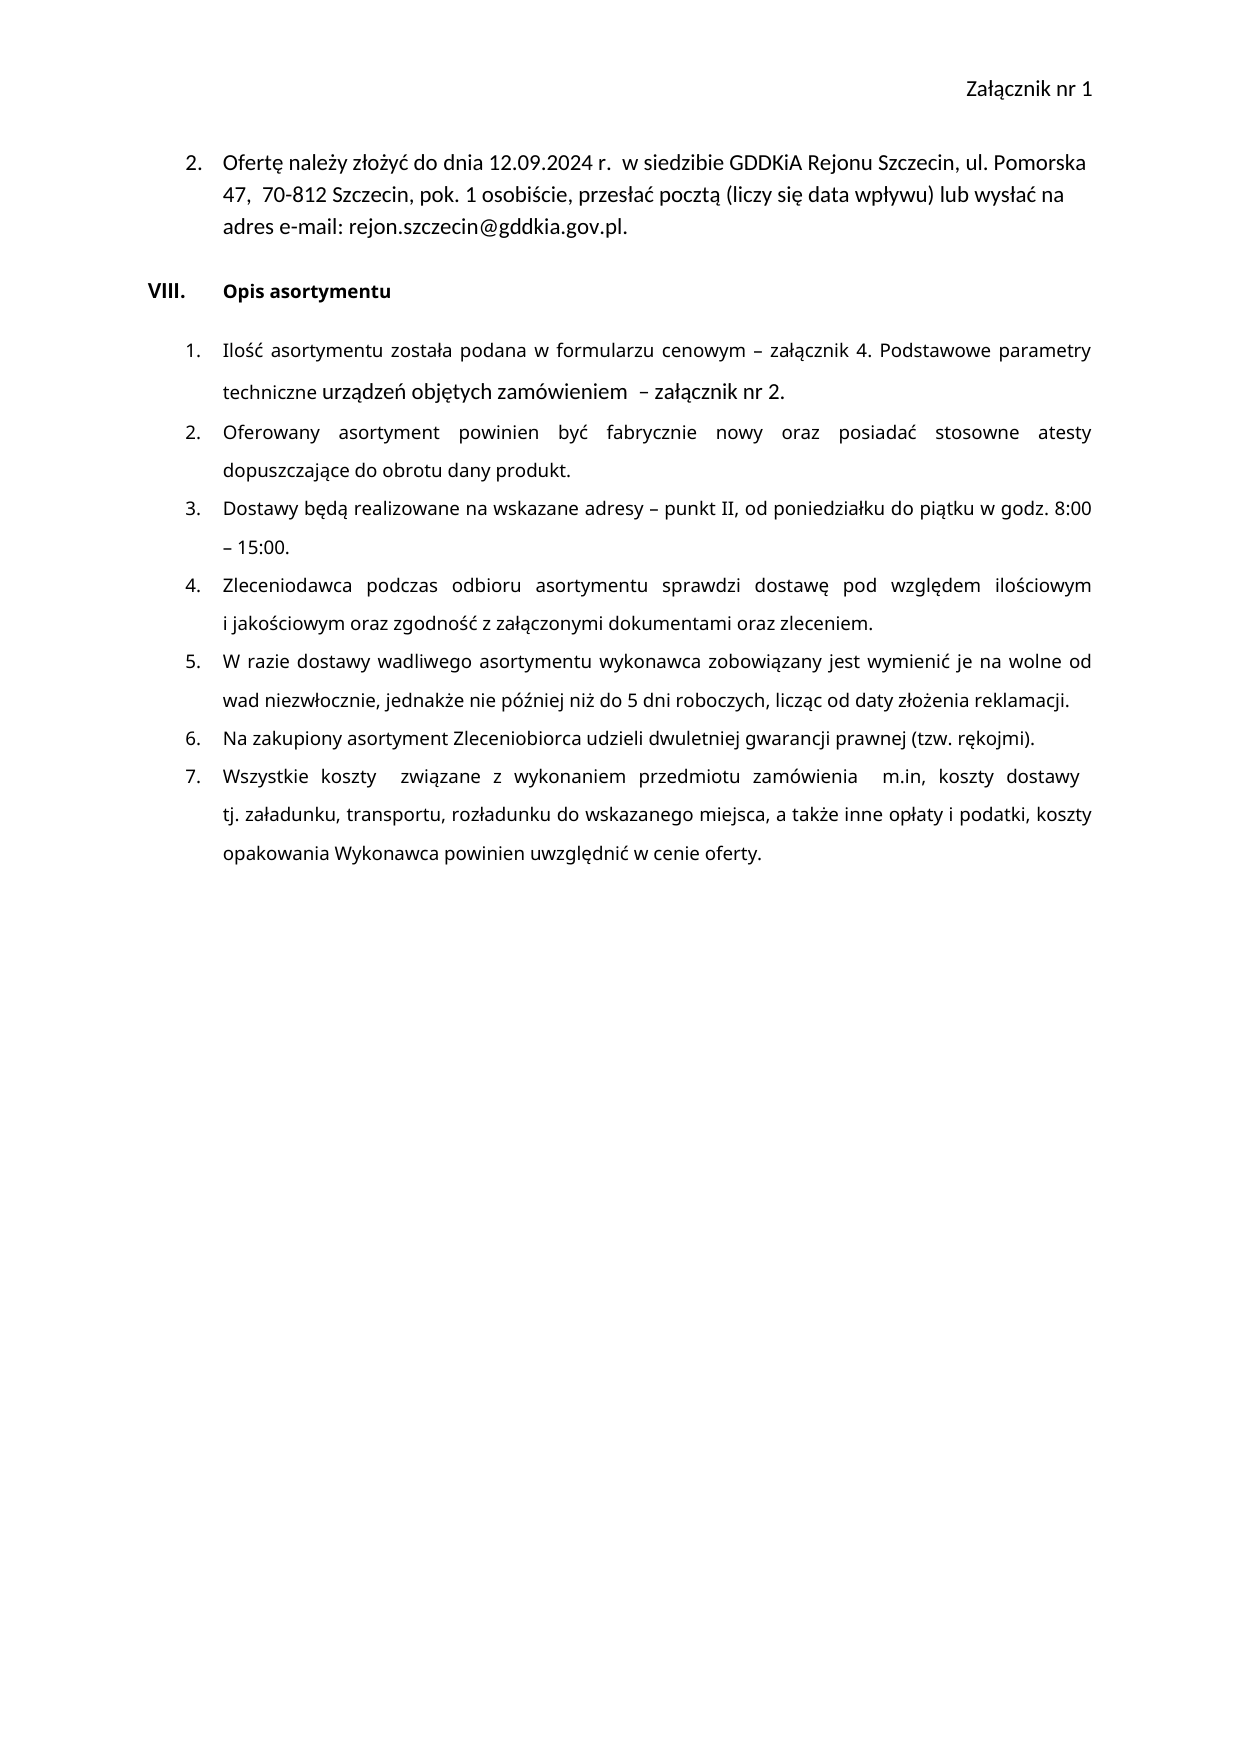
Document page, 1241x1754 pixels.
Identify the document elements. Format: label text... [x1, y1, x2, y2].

list W razie dostawy wadliwego asortymentu wykonawca zobowiązany jest wymienić je na wolne od wad niezwłocznie, jednakże nie później niż do 5 dni roboczych, licząc od daty złożenia reklamacji. [185, 649, 1093, 712]
list Ofertę należy złożyć do dnia 12.09.2024 r. w siedzibie GDDKiA Rejonu Szczecin, ul. Pomorska 47, 70-812 Szczecin, pok. 1 osobiście, przesłać pocztą (liczy się data wpływu) lub wysłać na adres e-mail: rejon.szczecin@gddkia.gov.pl. [185, 148, 1093, 240]
list Ilość asortymentu została podana w formularzu cenowym – załącznik 4. Podstawowe parametry techniczne urządzeń objętych zamówieniem – załącznik nr 2. [185, 338, 1093, 405]
list Oferowany asortyment powinien być fabrycznie nowy oraz posiadać stosowne atesty dopuszczające do obrotu dany produkt. [185, 419, 1093, 483]
list Dostawy będą realizowane na wskazane adresy – punkt II, od poniedziałku do piątku w godz. 8:00 – 15:00. [185, 496, 1093, 559]
list Opis asortymentu [148, 276, 1093, 304]
list Na zakupiony asortyment Zleceniobiorca udzieli dwuletniej gwarancji prawnej (tzw. rękojmi). [185, 725, 1093, 751]
list Wszystkie koszty związane z wykonaniem przedmiotu zamówienia m.in, koszty dostawy tj. załadunku, transportu, rozładunku do wskazanego miejsca, a także inne opłaty i podatki, koszty opakowania Wykonawca powinien uwzględnić w cenie oferty. [185, 763, 1093, 865]
list Zleceniodawca podczas odbioru asortymentu sprawdzi dostawę pod względem ilościowym i jakościowym oraz zgodność z załączonymi dokumentami oraz zleceniem. [185, 572, 1093, 636]
